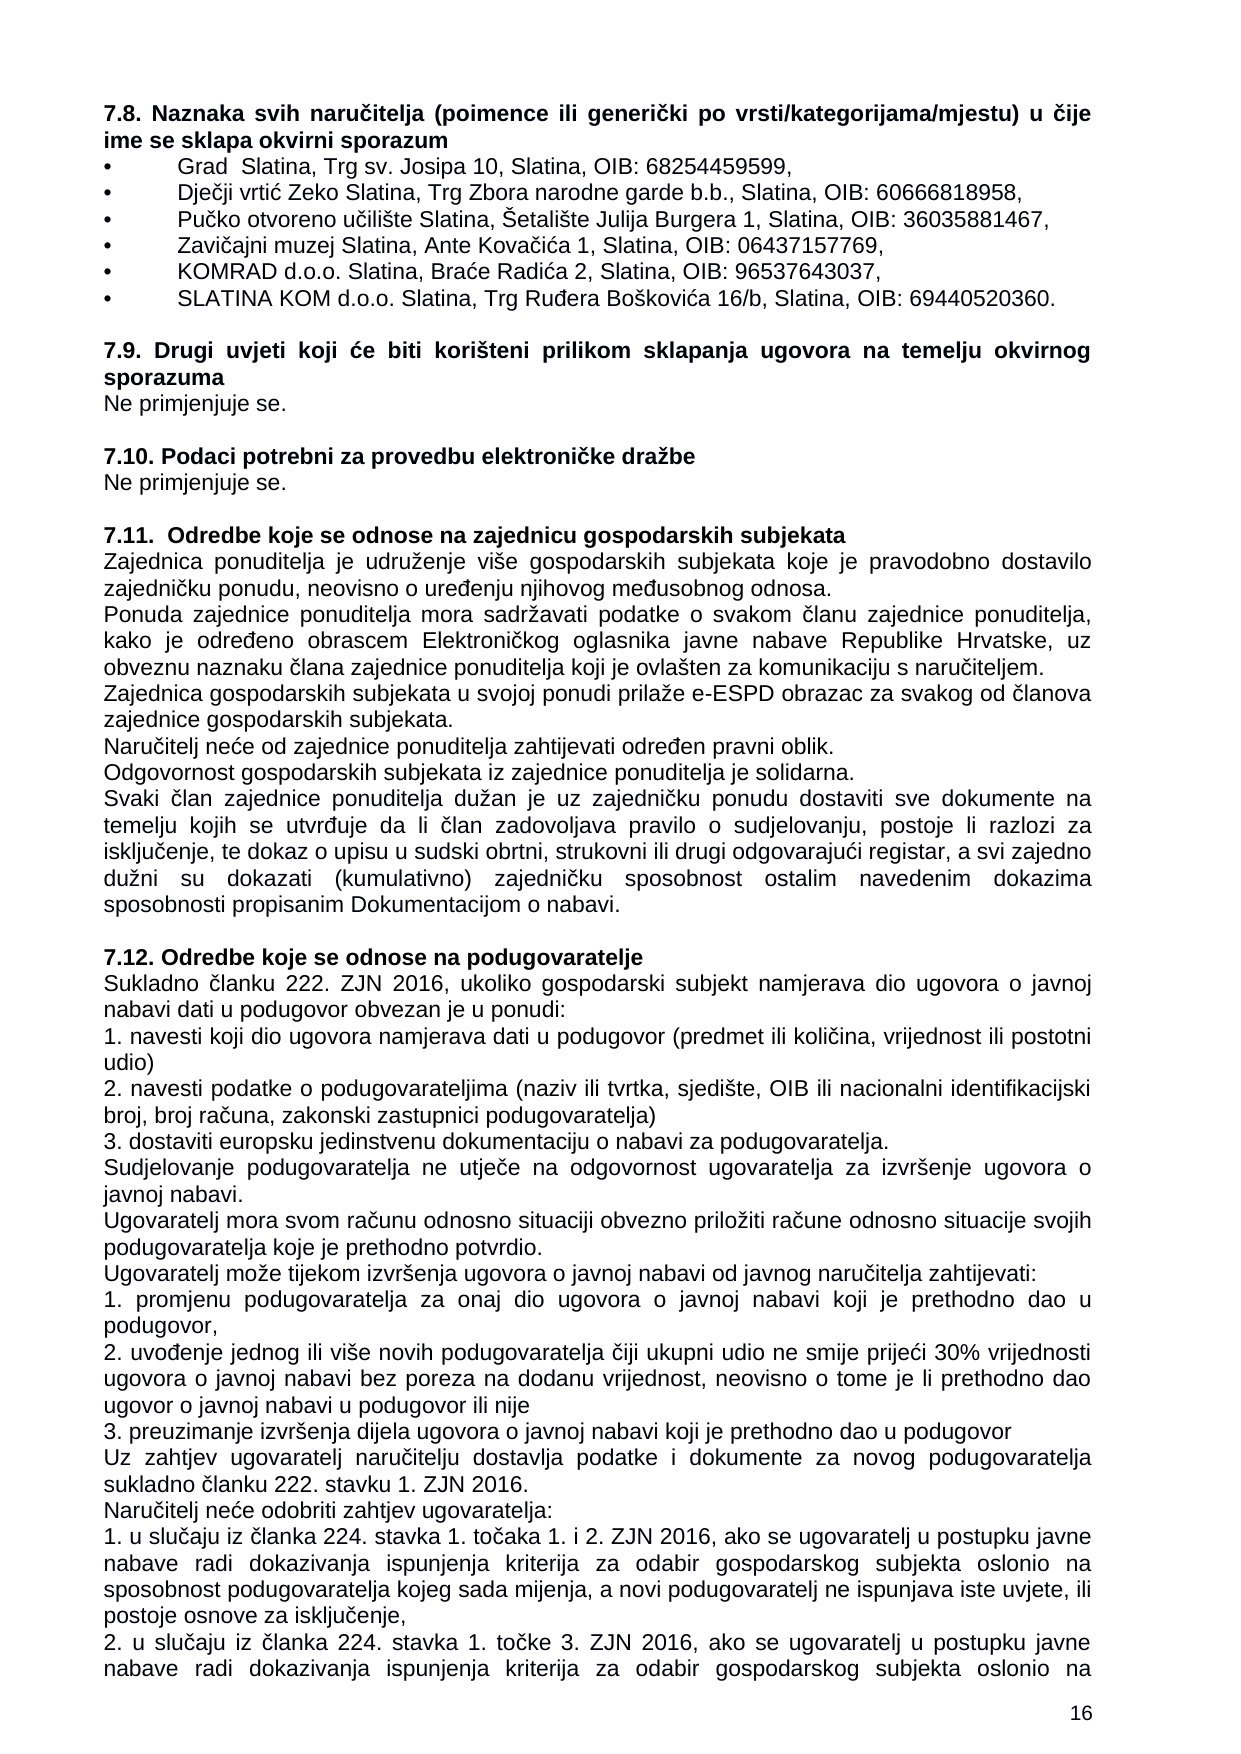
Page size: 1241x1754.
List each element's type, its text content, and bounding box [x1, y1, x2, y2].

text Naručitelj neće odobriti zahtjev ugovaratelja: [103, 1497, 1092, 1523]
text 3. preuzimanje izvršenja dijela ugovora o javnoj nabavi koji je prethodno dao u podugovor [103, 1418, 1092, 1444]
text 1. navesti koji dio ugovora namjerava dati u podugovor (predmet ili količina, vrijednost ili postotni udio) [103, 1023, 1092, 1075]
text 2. navesti podatke o podugovarateljima (naziv ili tvrtka, sjedište, OIB ili nacionalni identifikacijski broj, broj računa, zakonski zastupnici podugovaratelja) [103, 1075, 1092, 1128]
text Zajednica ponuditelja je udruženje više gospodarskih subjekata koje je pravodobno dostavilo zajedničku ponudu, neovisno o uređenju njihovog međusobnog odnosa. [103, 548, 1092, 601]
text 7.12. Odredbe koje se odnose na podugovaratelje [103, 943, 1092, 970]
text • Pučko otvoreno učilište Slatina, Šetalište Julija Burgera 1, Slatina, OIB: 36035881467, [103, 206, 1092, 232]
text 7.11. Odredbe koje se odnose na zajednicu gospodarskih subjekata [103, 522, 1092, 548]
text Ponuda zajednice ponuditelja mora sadržavati podatke o svakom članu zajednice ponuditelja, kako je određeno obrascem Elektroničkog oglasnika javne nabave Republike Hrvatske, uz obveznu naznaku člana zajednice ponuditelja koji je ovlašten za komunikaciju s naručiteljem. [103, 601, 1092, 680]
text Ne primjenjuje se. [103, 390, 1092, 416]
text Ne primjenjuje se. [103, 469, 1092, 496]
text 1. u slučaju iz članka 224. stavka 1. točaka 1. i 2. ZJN 2016, ako se ugovaratelj u postupku javne nabave radi dokazivanja ispunjenja kriterija za odabir gospodarskog subjekta oslonio na sposobnost podugovaratelja kojeg sada mijenja, a novi podugovaratelj ne ispunjava iste uvjete, ili postoje osnove za isključenje, [103, 1523, 1092, 1629]
text • KOMRAD d.o.o. Slatina, Braće Radića 2, Slatina, OIB: 96537643037, [103, 258, 1092, 285]
text Svaki član zajednice ponuditelja dužan je uz zajedničku ponudu dostaviti sve dokumente na temelju kojih se utvrđuje da li član zadovoljava pravilo o sudjelovanju, postoje li razlozi za isključenje, te dokaz o upisu u sudski obrtni, strukovni ili drugi odgovarajući registar, a svi zajedno dužni su dokazati (kumulativno) zajedničku sposobnost ostalim navedenim dokazima sposobnosti propisanim Dokumentacijom o nabavi. [103, 785, 1092, 917]
text • Grad Slatina, Trg sv. Josipa 10, Slatina, OIB: 68254459599, [103, 153, 1092, 179]
text • Zavičajni muzej Slatina, Ante Kovačića 1, Slatina, OIB: 06437157769, [103, 232, 1092, 258]
text Uz zahtjev ugovaratelj naručitelju dostavlja podatke i dokumente za novog podugovaratelja sukladno članku 222. stavku 1. ZJN 2016. [103, 1444, 1092, 1497]
text Sudjelovanje podugovaratelja ne utječe na odgovornost ugovaratelja za izvršenje ugovora o javnoj nabavi. [103, 1154, 1092, 1207]
text Ugovaratelj mora svom računu odnosno situaciji obvezno priložiti račune odnosno situacije svojih podugovaratelja koje je prethodno potvrdio. [103, 1207, 1092, 1260]
text Sukladno članku 222. ZJN 2016, ukoliko gospodarski subjekt namjerava dio ugovora o javnoj nabavi dati u podugovor obvezan je u ponudi: [103, 970, 1092, 1023]
text • SLATINA KOM d.o.o. Slatina, Trg Ruđera Boškovića 16/b, Slatina, OIB: 69440520360. [103, 285, 1092, 311]
text Odgovornost gospodarskih subjekata iz zajednice ponuditelja je solidarna. [103, 759, 1092, 785]
text 7.10. Podaci potrebni za provedbu elektroničke dražbe [103, 443, 1092, 469]
text 7.8. Naznaka svih naručitelja (poimence ili generički po vrsti/kategorijama/mjestu) u čije ime se sklapa okvirni sporazum [103, 100, 1092, 153]
text 3. dostaviti europsku jedinstvenu dokumentaciju o nabavi za podugovaratelja. [103, 1128, 1092, 1154]
text 1. promjenu podugovaratelja za onaj dio ugovora o javnoj nabavi koji je prethodno dao u podugovor, [103, 1286, 1092, 1339]
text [103, 1629, 1092, 1681]
text Ugovaratelj može tijekom izvršenja ugovora o javnoj nabavi od javnog naručitelja zahtijevati: [103, 1260, 1092, 1286]
text 7.9. Drugi uvjeti koji će biti korišteni prilikom sklapanja ugovora na temelju okvirnog sporazuma [103, 337, 1092, 390]
text • Dječji vrtić Zeko Slatina, Trg Zbora narodne garde b.b., Slatina, OIB: 60666818958, [103, 179, 1092, 206]
text Naručitelj neće od zajednice ponuditelja zahtijevati određen pravni oblik. [103, 733, 1092, 759]
text Zajednica gospodarskih subjekata u svojoj ponudi prilaže e-ESPD obrazac za svakog od članova zajednice gospodarskih subjekata. [103, 680, 1092, 733]
text 2. uvođenje jednog ili više novih podugovaratelja čiji ukupni udio ne smije prijeći 30% vrijednosti ugovora o javnoj nabavi bez poreza na dodanu vrijednost, neovisno o tome je li prethodno dao ugovor o javnoj nabavi u podugovor ili nije [103, 1339, 1092, 1418]
